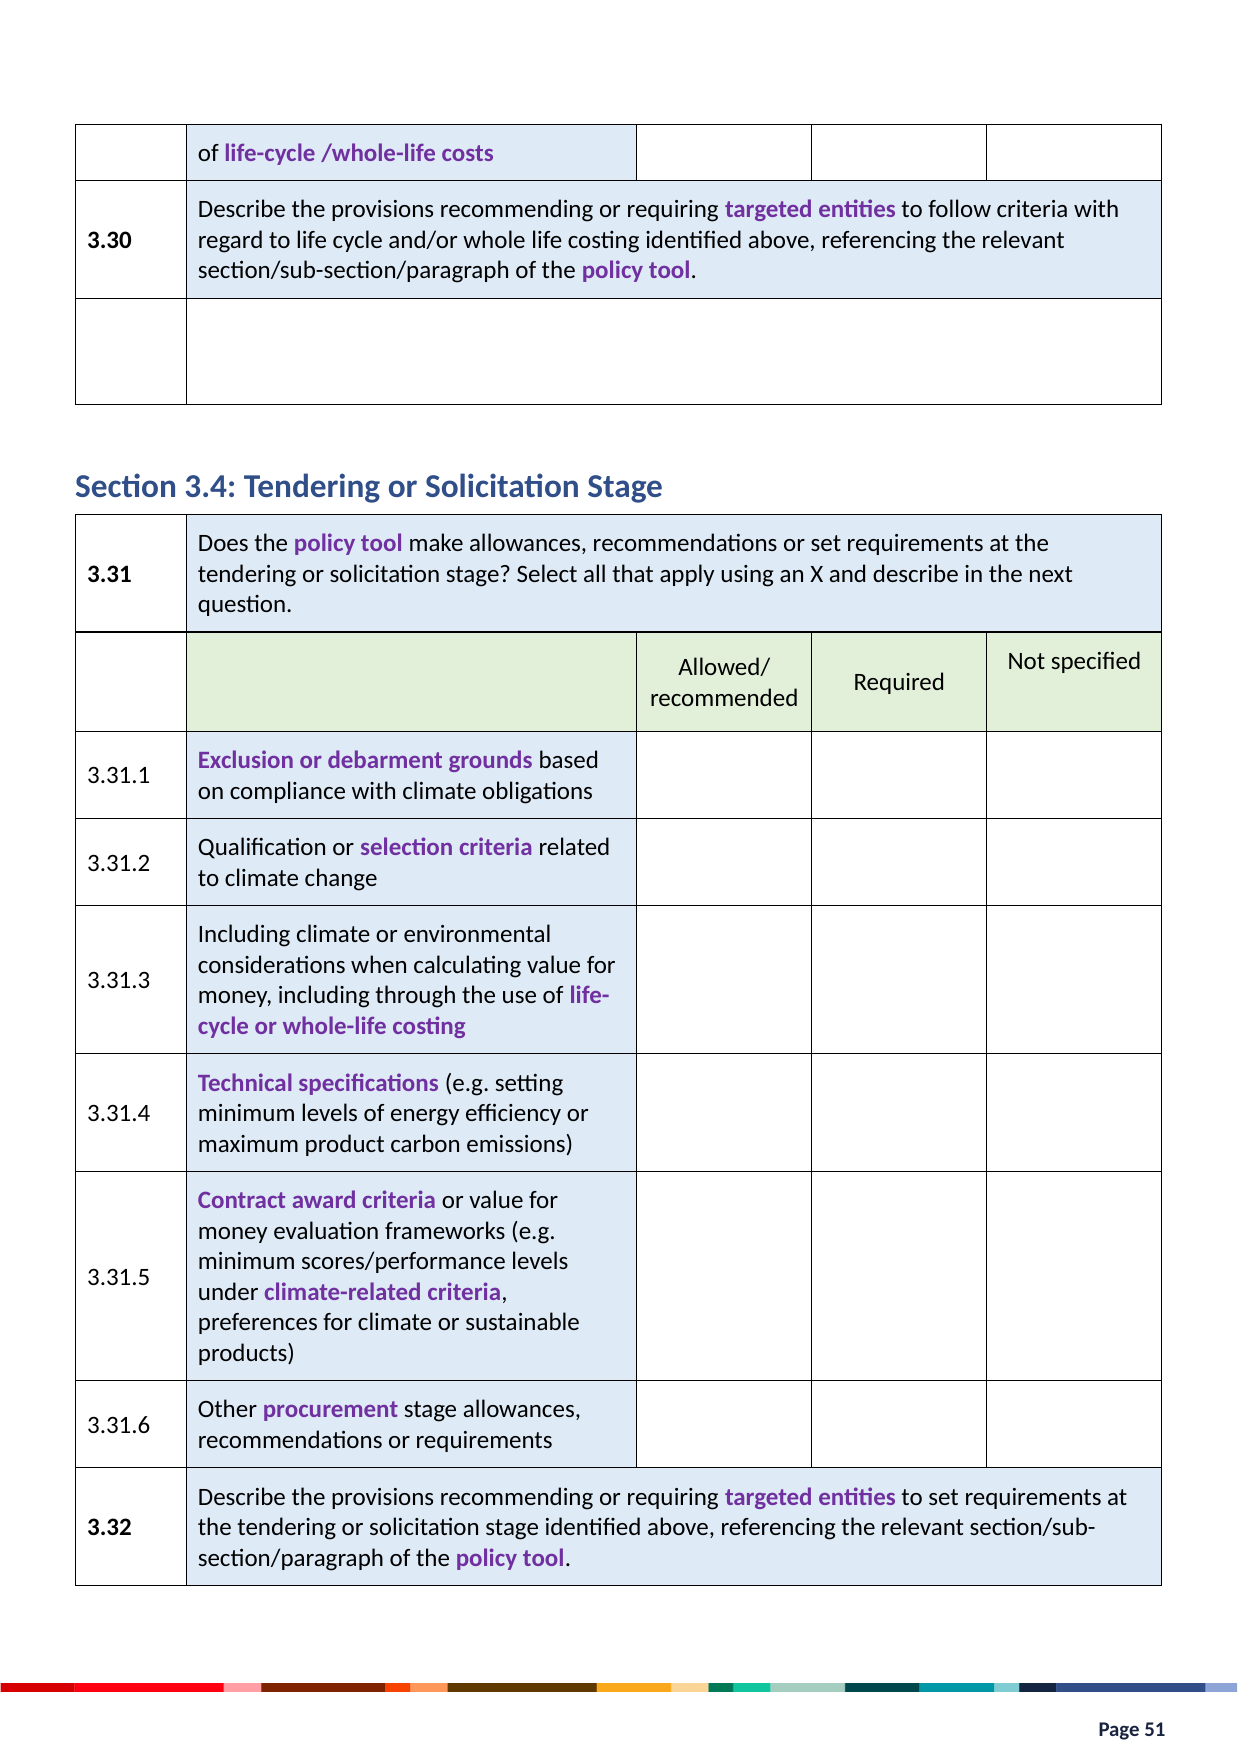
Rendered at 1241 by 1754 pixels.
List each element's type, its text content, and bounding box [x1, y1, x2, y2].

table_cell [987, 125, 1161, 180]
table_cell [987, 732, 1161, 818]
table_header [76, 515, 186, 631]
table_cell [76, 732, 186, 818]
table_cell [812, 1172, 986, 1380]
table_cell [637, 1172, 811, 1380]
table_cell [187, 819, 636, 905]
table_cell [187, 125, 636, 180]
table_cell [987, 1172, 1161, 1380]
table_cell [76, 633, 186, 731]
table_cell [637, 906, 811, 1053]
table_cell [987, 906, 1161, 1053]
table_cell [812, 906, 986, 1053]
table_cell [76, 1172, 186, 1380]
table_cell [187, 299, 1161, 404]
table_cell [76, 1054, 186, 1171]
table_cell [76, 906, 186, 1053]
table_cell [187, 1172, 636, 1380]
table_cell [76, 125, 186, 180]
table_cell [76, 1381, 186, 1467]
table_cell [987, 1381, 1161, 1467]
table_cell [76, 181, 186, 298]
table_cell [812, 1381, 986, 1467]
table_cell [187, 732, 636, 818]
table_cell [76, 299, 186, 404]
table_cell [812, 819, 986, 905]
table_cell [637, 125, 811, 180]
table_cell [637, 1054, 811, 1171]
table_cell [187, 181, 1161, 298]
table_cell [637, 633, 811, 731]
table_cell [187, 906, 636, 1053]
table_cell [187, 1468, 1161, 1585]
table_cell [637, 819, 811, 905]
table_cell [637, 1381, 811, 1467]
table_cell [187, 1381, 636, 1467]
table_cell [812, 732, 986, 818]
picture [0, 1683, 1236, 1692]
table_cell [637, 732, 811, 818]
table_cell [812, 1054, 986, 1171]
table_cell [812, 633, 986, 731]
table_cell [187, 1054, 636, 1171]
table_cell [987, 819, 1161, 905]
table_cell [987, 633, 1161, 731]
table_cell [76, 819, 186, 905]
subtitle Section 3.4: Tendering or Solicitation Stage [75, 465, 1165, 505]
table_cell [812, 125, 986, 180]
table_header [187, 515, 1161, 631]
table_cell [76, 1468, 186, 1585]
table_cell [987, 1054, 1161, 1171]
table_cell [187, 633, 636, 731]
